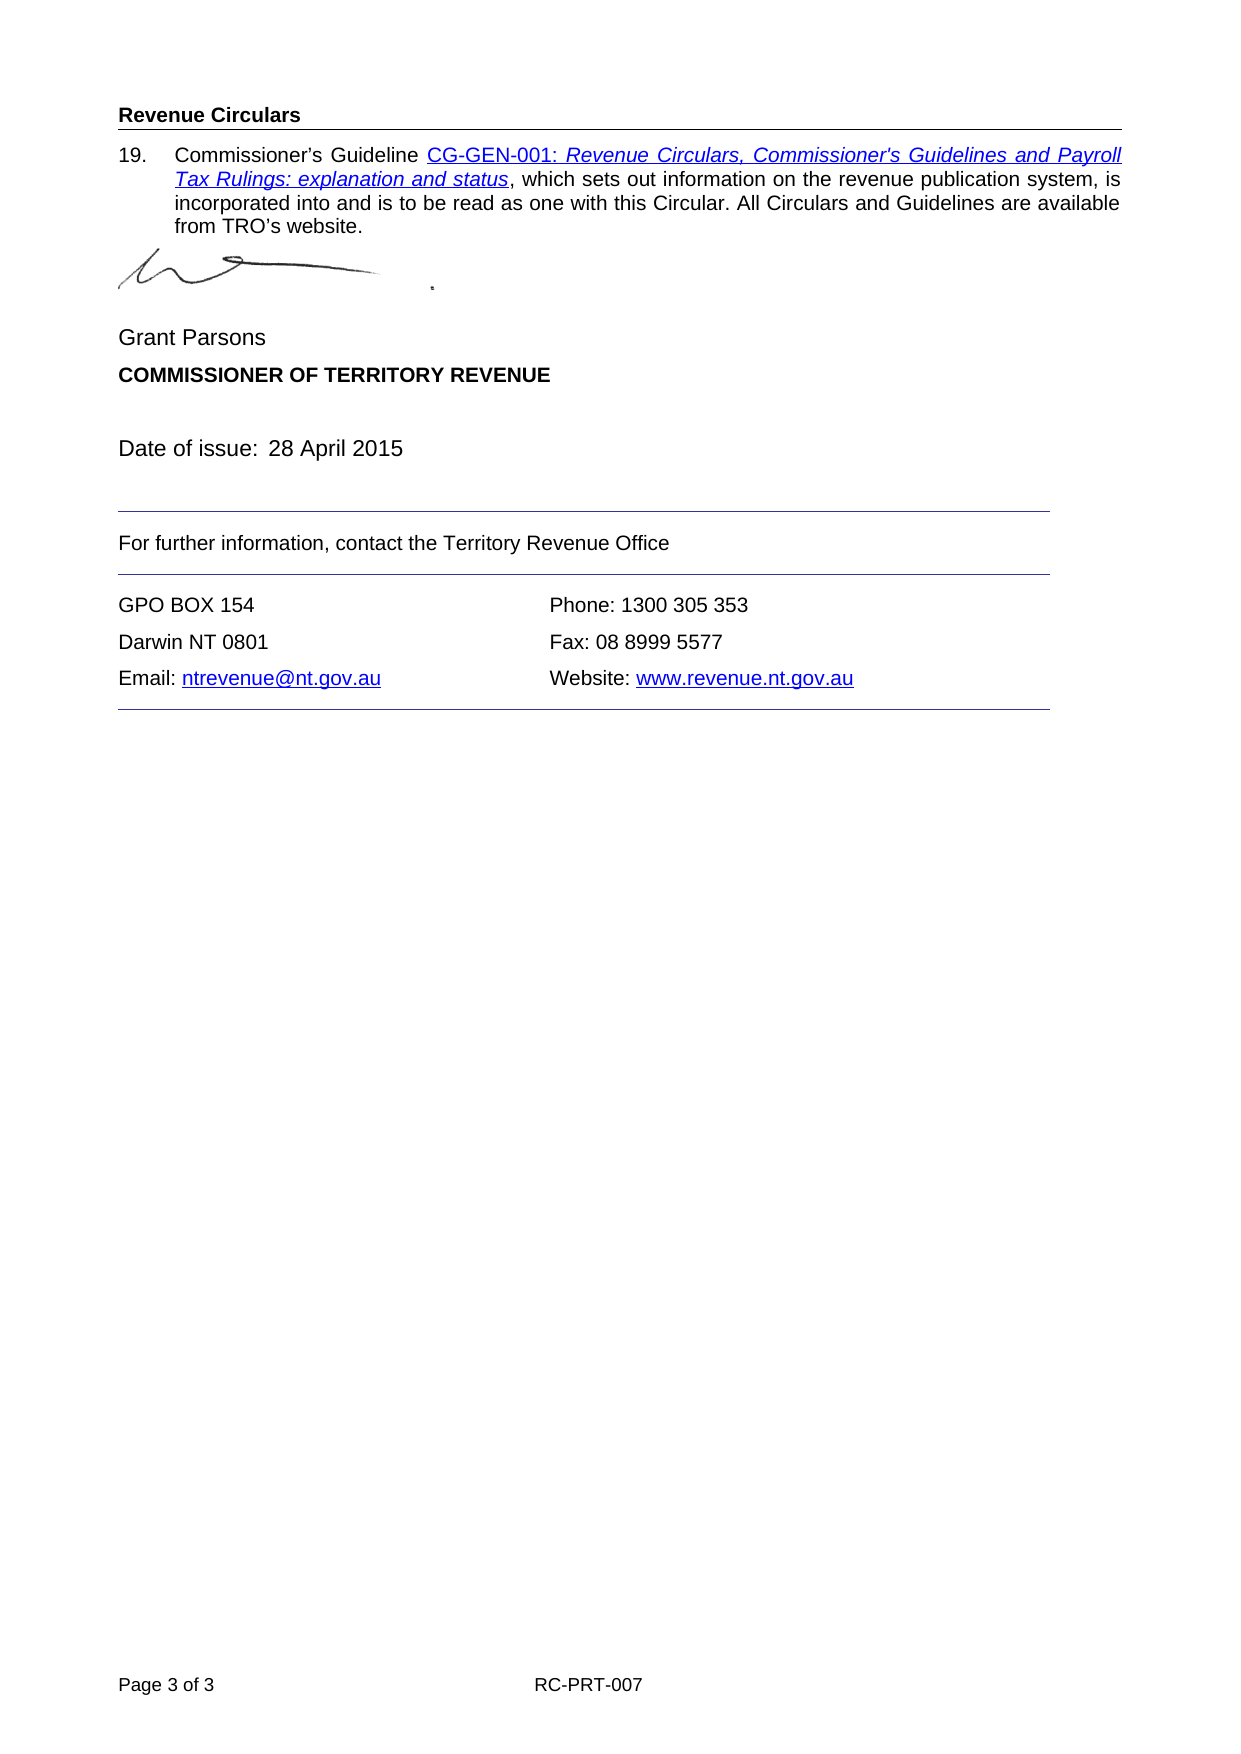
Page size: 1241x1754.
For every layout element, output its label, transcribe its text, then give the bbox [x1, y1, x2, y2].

table_cell GPO BOX 154 Darwin NT 0801 Email: ntrevenue@nt.gov.au [118, 575, 549, 708]
text Date of issue: 28 April 2015 [118, 435, 1122, 462]
table_header For further information, contact the Territory Revenue Office [118, 512, 1050, 574]
table_cell Phone: 1300 305 353 Fax: 08 8999 5577 Website: www.revenue.nt.gov.au [549, 575, 1050, 708]
picture [110, 240, 442, 297]
list Commissioner’s Guideline CG-GEN-001: Revenue Circulars, Commissioner's Guidelines and Payroll Tax Rulings: explanation and status, which sets out information on the revenue publication system, is incorporated into and is to be read as one with this Circular. All Circulars and Guidelines are available from TRO’s website. [118, 142, 1122, 238]
text COMMISSIONER OF TERRITORY REVENUE [118, 362, 1122, 386]
text Grant Parsons [118, 324, 1122, 350]
text Revenue Circulars [118, 103, 1122, 129]
